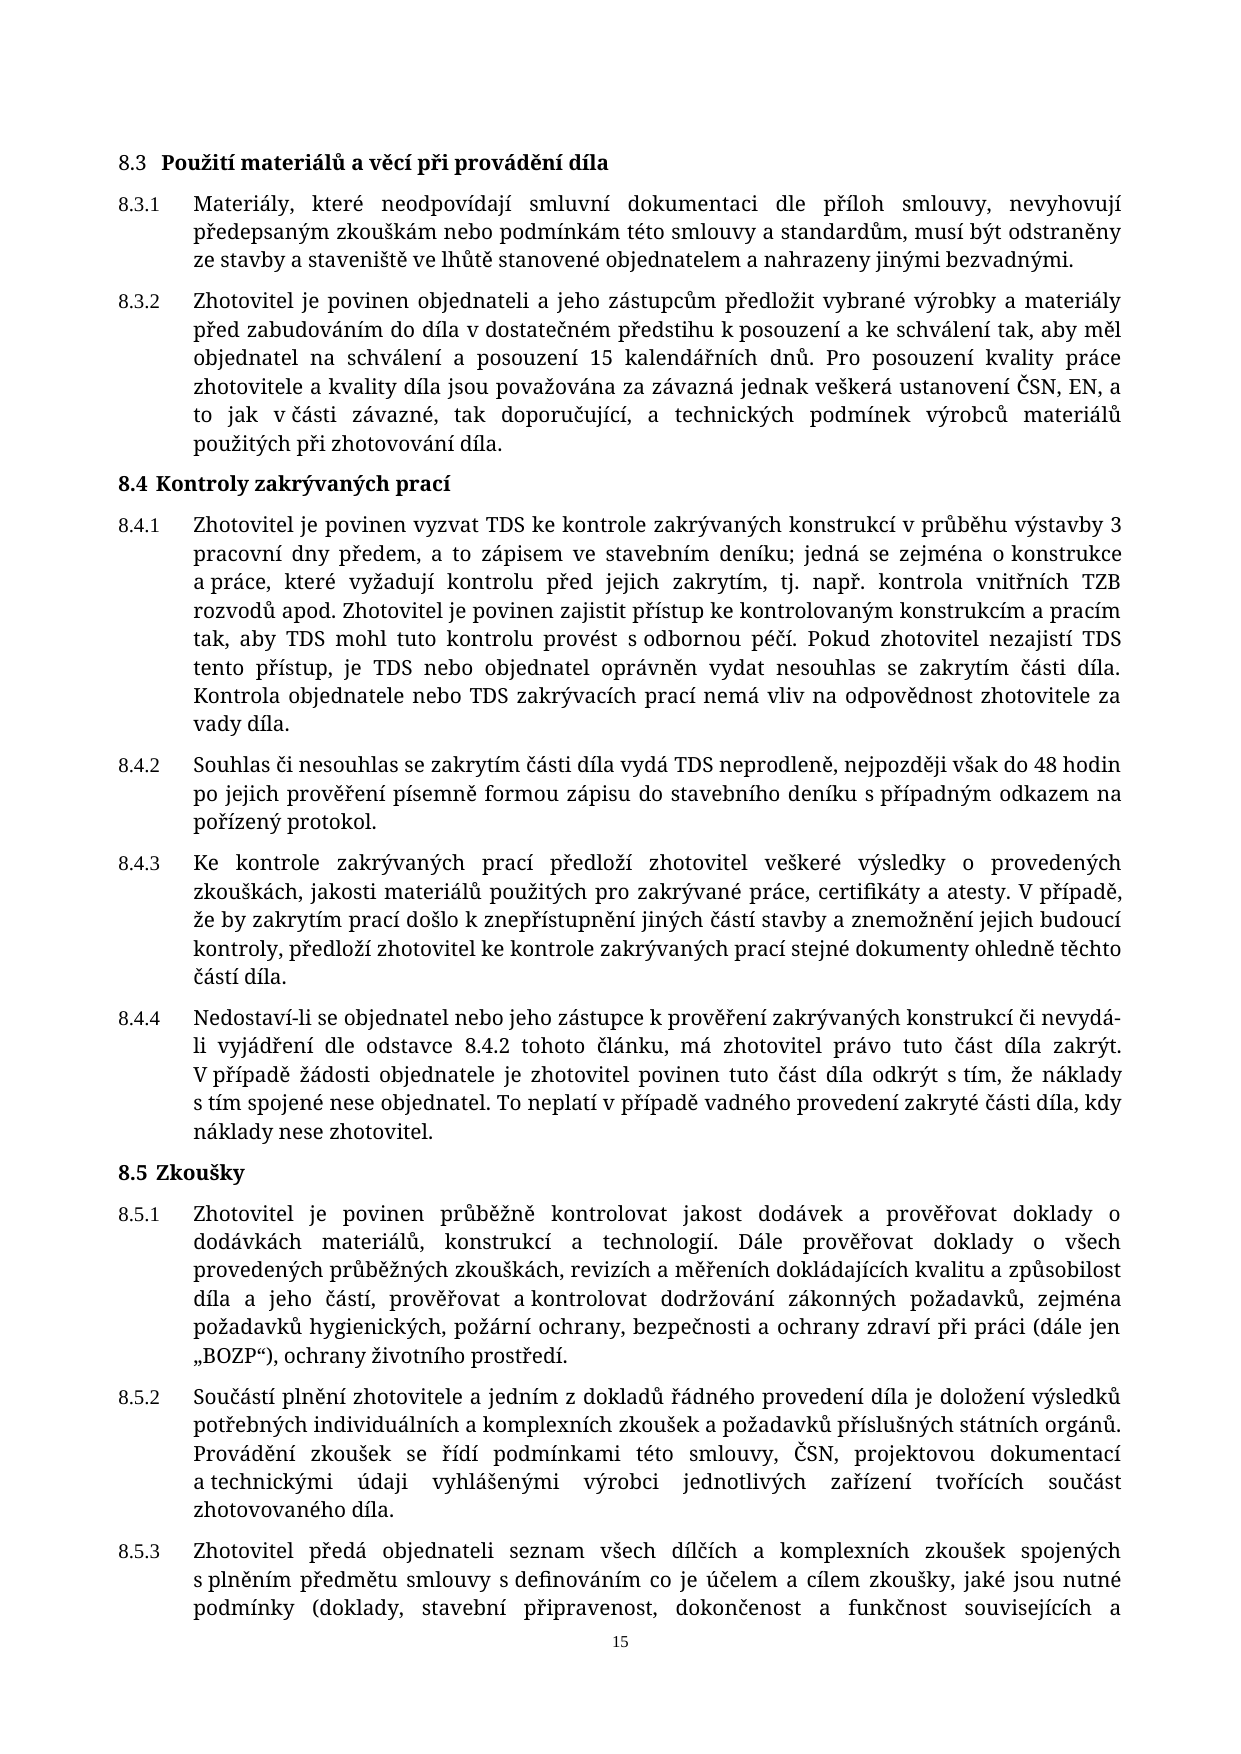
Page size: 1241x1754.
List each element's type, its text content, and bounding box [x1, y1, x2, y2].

list Použití materiálů a věcí při provádění díla [118, 148, 1122, 176]
list Kontroly zakrývaných prací [118, 469, 1122, 498]
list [118, 1536, 1122, 1622]
list Zhotovitel je povinen objednateli a jeho zástupcům předložit vybrané výrobky a materiály před zabudováním do díla v dostatečném předstihu k posouzení a ke schválení tak, aby měl objednatel na schválení a posouzení 15 kalendářních dnů. Pro posouzení kvality práce zhotovitele a kvality díla jsou považována za závazná jednak veškerá ustanovení ČSN, EN, a to jak v části závazné, tak doporučující, a technických podmínek výrobců materiálů použitých při zhotovování díla. [118, 286, 1122, 457]
list Zhotovitel je povinen průběžně kontrolovat jakost dodávek a prověřovat doklady o dodávkách materiálů, konstrukcí a technologií. Dále prověřovat doklady o všech provedených průběžných zkouškách, revizích a měřeních dokládajících kvalitu a způsobilost díla a jeho částí, prověřovat a kontrolovat dodržování zákonných požadavků, zejména požadavků hygienických, požární ochrany, bezpečnosti a ochrany zdraví při práci (dále jen „BOZP“), ochrany životního prostředí. [118, 1199, 1122, 1369]
list Zkoušky [118, 1158, 1122, 1186]
list Zhotovitel je povinen vyzvat TDS ke kontrole zakrývaných konstrukcí v průběhu výstavby 3 pracovní dny předem, a to zápisem ve stavebním deníku; jedná se zejména o konstrukce a práce, které vyžadují kontrolu před jejich zakrytím, tj. např. kontrola vnitřních TZB rozvodů apod. Zhotovitel je povinen zajistit přístup ke kontrolovaným konstrukcím a pracím tak, aby TDS mohl tuto kontrolu provést s odbornou péčí. Pokud zhotovitel nezajistí TDS tento přístup, je TDS nebo objednatel oprávněn vydat nesouhlas se zakrytím části díla. Kontrola objednatele nebo TDS zakrývacích prací nemá vliv na odpovědnost zhotovitele za vady díla. [118, 511, 1122, 738]
list Nedostaví-li se objednatel nebo jeho zástupce k prověření zakrývaných konstrukcí či nevydá-li vyjádření dle odstavce 8.4.2 tohoto článku, má zhotovitel právo tuto část díla zakrýt. V případě žádosti objednatele je zhotovitel povinen tuto část díla odkrýt s tím, že náklady s tím spojené nese objednatel. To neplatí v případě vadného provedení zakryté části díla, kdy náklady nese zhotovitel. [118, 1003, 1122, 1145]
list Materiály, které neodpovídají smluvní dokumentaci dle příloh smlouvy, nevyhovují předepsaným zkouškám nebo podmínkám této smlouvy a standardům, musí být odstraněny ze stavby a staveniště ve lhůtě stanovené objednatelem a nahrazeny jinými bezvadnými. [118, 189, 1122, 274]
list Souhlas či nesouhlas se zakrytím části díla vydá TDS neprodleně, nejpozději však do 48 hodin po jejich prověření písemně formou zápisu do stavebního deníku s případným odkazem na pořízený protokol. [118, 751, 1122, 836]
list Ke kontrole zakrývaných prací předloží zhotovitel veškeré výsledky o provedených zkouškách, jakosti materiálů použitých pro zakrývané práce, certifikáty a atesty. V případě, že by zakrytím prací došlo k znepřístupnění jiných částí stavby a znemožnění jejich budoucí kontroly, předloží zhotovitel ke kontrole zakrývaných prací stejné dokumenty ohledně těchto částí díla. [118, 848, 1122, 991]
list Součástí plnění zhotovitele a jedním z dokladů řádného provedení díla je doložení výsledků potřebných individuálních a komplexních zkoušek a požadavků příslušných státních orgánů. Provádění zkoušek se řídí podmínkami této smlouvy, ČSN, projektovou dokumentací a technickými údaji vyhlášenými výrobci jednotlivých zařízení tvořících součást zhotovovaného díla. [118, 1382, 1122, 1524]
